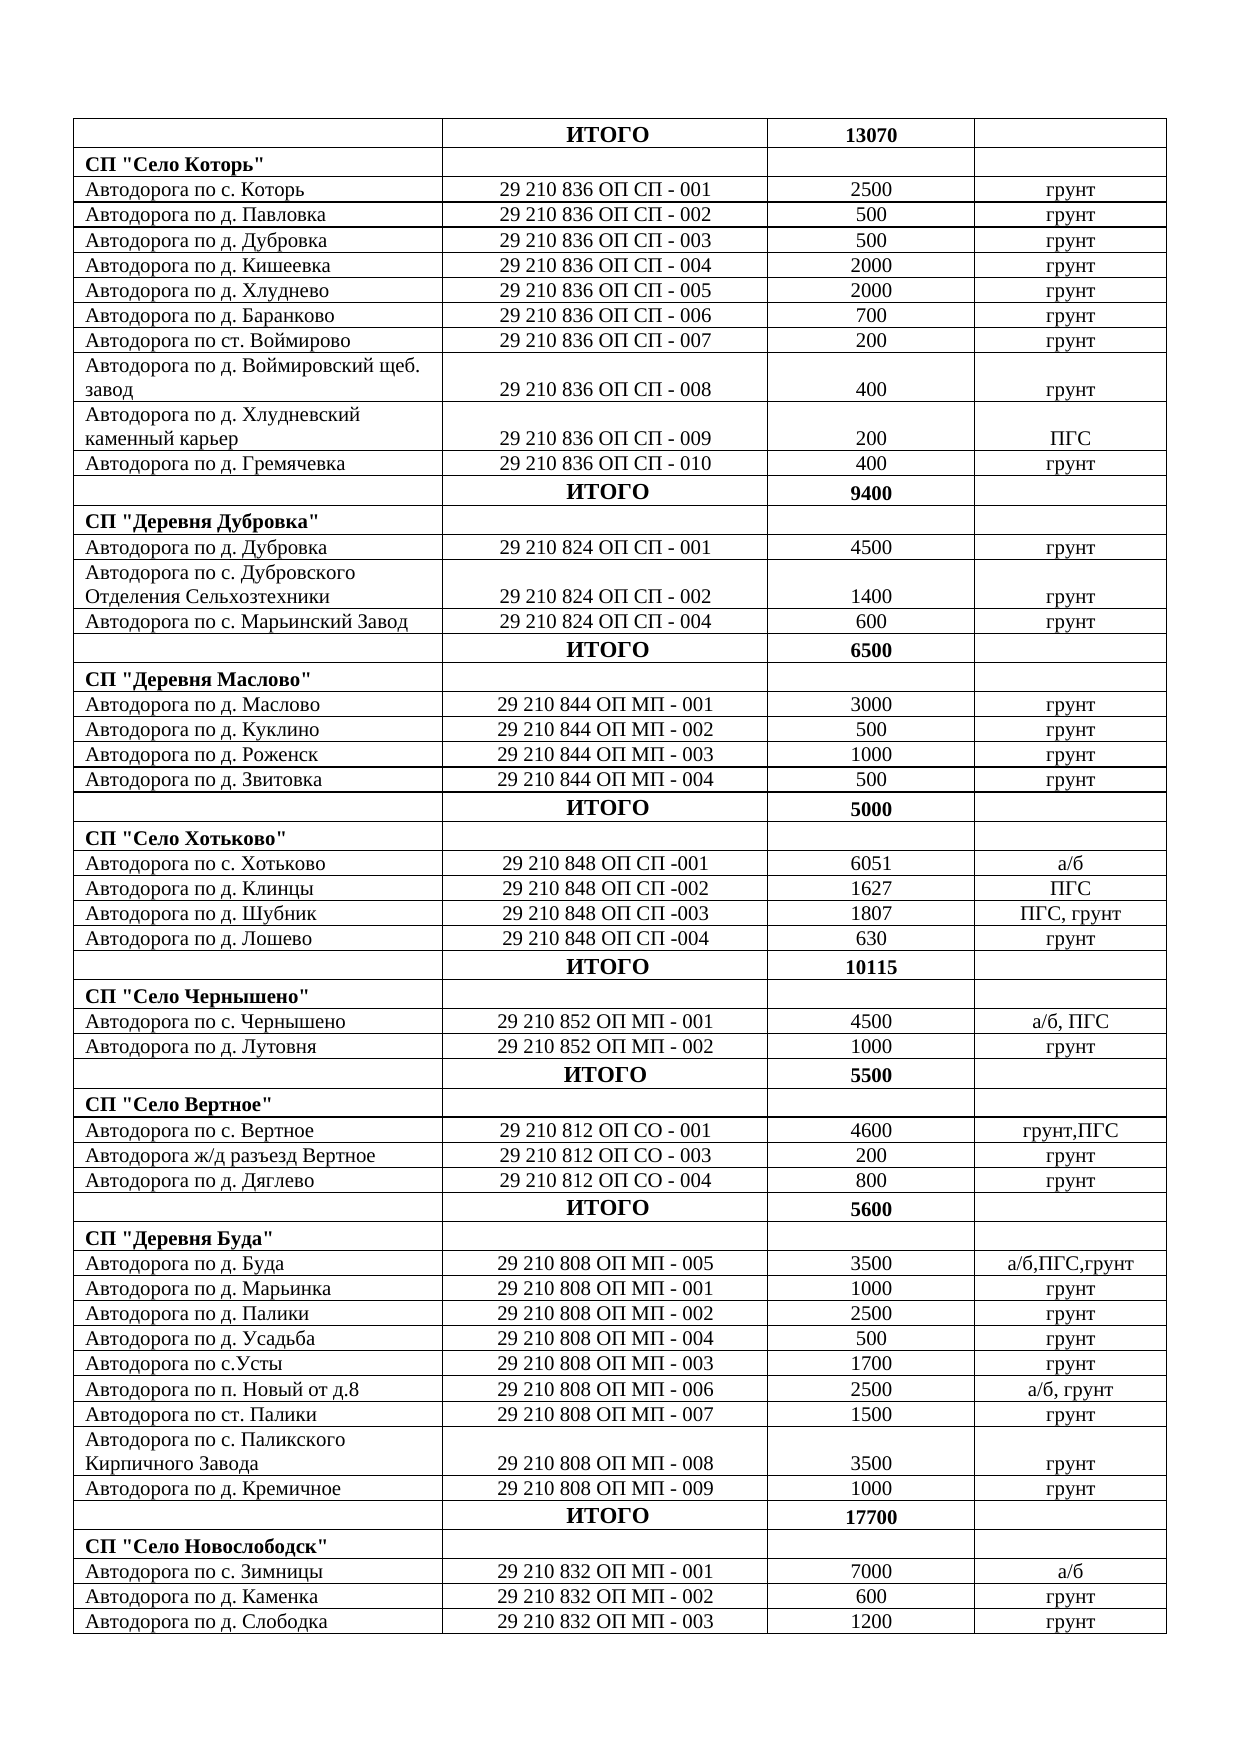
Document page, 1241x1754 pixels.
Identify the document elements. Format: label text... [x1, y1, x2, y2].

table_cell [768, 663, 974, 691]
table_cell грунт [975, 609, 1166, 633]
table_cell 3500 [768, 1251, 974, 1275]
table_cell грунт [975, 535, 1166, 559]
table_cell ИТОГО [443, 793, 767, 821]
table_cell 29 210 836 ОП СП - 010 [443, 451, 767, 475]
table_cell [74, 634, 442, 662]
table_cell 29 210 812 ОП СО - 004 [443, 1168, 767, 1192]
table_cell грунт [975, 253, 1166, 277]
table_cell 200 [768, 328, 974, 352]
table_cell [768, 506, 974, 533]
table_cell грунт [975, 926, 1166, 950]
table_cell грунт [975, 768, 1166, 791]
table_cell [975, 1530, 1166, 1558]
table_cell Автодорога по с.Усты [74, 1351, 442, 1375]
table_cell СП "Село Вертное" [74, 1089, 442, 1116]
table_cell [768, 1089, 974, 1116]
table_cell 1500 [768, 1402, 974, 1426]
table_cell Автодорога по д. Клинцы [74, 876, 442, 900]
table_cell Автодорога по д. Хлудневский каменный карьер [74, 402, 442, 450]
table_cell 1627 [768, 876, 974, 900]
table_cell СП "Деревня Дубровка" [74, 506, 442, 533]
table_cell Автодорога ж/д разъезд Вертное [74, 1143, 442, 1167]
table_cell а/б [975, 851, 1166, 875]
table_cell [443, 1530, 767, 1558]
table_cell 500 [768, 717, 974, 741]
table_cell 10115 [768, 951, 974, 979]
table_cell 6500 [768, 634, 974, 662]
table_cell [975, 506, 1166, 533]
table_cell 29 210 848 ОП СП -004 [443, 926, 767, 950]
table_cell 2000 [768, 253, 974, 277]
table_cell Автодорога по д. Палики [74, 1301, 442, 1325]
table_cell грунт [975, 1301, 1166, 1325]
table_cell 1000 [768, 742, 974, 766]
table_cell 29 210 808 ОП МП - 007 [443, 1402, 767, 1426]
table_cell [74, 951, 442, 979]
table_cell 29 210 812 ОП СО - 001 [443, 1118, 767, 1142]
table_cell 13070 [768, 119, 974, 147]
table_cell Автодорога по с. Вертное [74, 1118, 442, 1142]
table_cell Автодорога по д. Буда [74, 1251, 442, 1275]
table_cell 29 210 836 ОП СП - 001 [443, 177, 767, 201]
table_cell грунт [975, 1584, 1166, 1608]
table_cell 29 210 836 ОП СП - 006 [443, 303, 767, 327]
table_cell 29 210 808 ОП МП - 006 [443, 1376, 767, 1401]
table_cell 29 210 824 ОП СП - 004 [443, 609, 767, 633]
table_cell Автодорога по с. Марьинский Завод [74, 609, 442, 633]
table_cell грунт [975, 328, 1166, 352]
table_cell Автодорога по д. Куклино [74, 717, 442, 741]
table_cell СП "Село Новослободск" [74, 1530, 442, 1558]
table_cell [975, 663, 1166, 691]
table_cell 29 210 824 ОП СП - 001 [443, 535, 767, 559]
table_cell а/б, ПГС [975, 1009, 1166, 1033]
table_cell [975, 1059, 1166, 1087]
table_cell грунт [975, 228, 1166, 252]
table_cell СП "Село Которь" [74, 148, 442, 176]
table_cell а/б [975, 1559, 1166, 1583]
table_cell Автодорога по д. Воймировский щеб. завод [74, 353, 442, 401]
table_cell 3000 [768, 692, 974, 716]
table_cell [975, 951, 1166, 979]
table_cell 1000 [768, 1034, 974, 1058]
table_cell [443, 1222, 767, 1250]
table_cell [443, 506, 767, 533]
table_cell 2500 [768, 177, 974, 201]
table_cell Автодорога по с. Которь [74, 177, 442, 201]
table_cell грунт [975, 278, 1166, 302]
table_cell Автодорога по д. Каменка [74, 1584, 442, 1608]
table_cell грунт [975, 1402, 1166, 1426]
table_cell ПГС [975, 402, 1166, 450]
table_cell Автодорога по д. Дубровка [74, 535, 442, 559]
table_cell грунт [975, 1609, 1166, 1633]
table_cell Автодорога по с. Паликского Кирпичного Завода [74, 1427, 442, 1475]
table_cell 1700 [768, 1351, 974, 1375]
table_cell 29 210 832 ОП МП - 003 [443, 1609, 767, 1633]
table_cell Автодорога по ст. Палики [74, 1402, 442, 1426]
table_cell 29 210 808 ОП МП - 001 [443, 1276, 767, 1300]
table_cell грунт [975, 353, 1166, 401]
table_cell 29 210 808 ОП МП - 004 [443, 1326, 767, 1350]
table_cell 29 210 848 ОП СП -001 [443, 851, 767, 875]
table_cell а/б, грунт [975, 1376, 1166, 1401]
table_cell Автодорога по д. Дяглево [74, 1168, 442, 1192]
table_cell [975, 1193, 1166, 1221]
table_cell грунт [975, 1034, 1166, 1058]
table_cell [975, 634, 1166, 662]
table_cell 2500 [768, 1301, 974, 1325]
table_cell [443, 980, 767, 1008]
table_cell 29 210 852 ОП МП - 002 [443, 1034, 767, 1058]
table_cell ИТОГО [443, 951, 767, 979]
table_cell [768, 980, 974, 1008]
table_cell 4600 [768, 1118, 974, 1142]
table_cell 5000 [768, 793, 974, 821]
table_cell 200 [768, 402, 974, 450]
table_cell [443, 148, 767, 176]
table_cell [975, 1501, 1166, 1529]
table_cell 29 210 836 ОП СП - 002 [443, 203, 767, 226]
table_cell 6051 [768, 851, 974, 875]
table_cell 29 210 836 ОП СП - 003 [443, 228, 767, 252]
table_cell 29 210 852 ОП МП - 001 [443, 1009, 767, 1033]
table_cell 29 210 836 ОП СП - 008 [443, 353, 767, 401]
table_cell Автодорога по д. Баранково [74, 303, 442, 327]
table_cell грунт [975, 1143, 1166, 1167]
table_cell ИТОГО [443, 119, 767, 147]
table_cell 29 210 808 ОП МП - 002 [443, 1301, 767, 1325]
table_cell Автодорога по п. Новый от д.8 [74, 1376, 442, 1401]
table_cell Автодорога по д. Роженск [74, 742, 442, 766]
table_cell 1200 [768, 1609, 974, 1633]
table_cell 3500 [768, 1427, 974, 1475]
table_cell [975, 1089, 1166, 1116]
table_cell 29 210 832 ОП МП - 002 [443, 1584, 767, 1608]
table_cell грунт [975, 177, 1166, 201]
table_cell грунт [975, 1476, 1166, 1500]
table_cell [74, 1193, 442, 1221]
table_cell 29 210 836 ОП СП - 004 [443, 253, 767, 277]
table_cell Автодорога по д. Звитовка [74, 768, 442, 791]
table_cell Автодорога по д. Хлуднево [74, 278, 442, 302]
table_cell 4500 [768, 1009, 974, 1033]
table_cell ИТОГО [443, 476, 767, 504]
table_cell [443, 1089, 767, 1116]
table_cell 600 [768, 1584, 974, 1608]
table_cell ИТОГО [443, 1059, 767, 1087]
table_cell грунт [975, 1276, 1166, 1300]
table_cell [74, 476, 442, 504]
table_cell а/б,ПГС,грунт [975, 1251, 1166, 1275]
table_cell 600 [768, 609, 974, 633]
table_cell 29 210 844 ОП МП - 002 [443, 717, 767, 741]
table_cell 500 [768, 228, 974, 252]
table_cell 29 210 844 ОП МП - 003 [443, 742, 767, 766]
table_cell грунт [975, 1427, 1166, 1475]
table_cell Автодорога по д. Дубровка [74, 228, 442, 252]
table_cell Автодорога по с. Чернышено [74, 1009, 442, 1033]
table_cell ИТОГО [443, 1193, 767, 1221]
table_cell 400 [768, 353, 974, 401]
table_cell [975, 1222, 1166, 1250]
table_cell 800 [768, 1168, 974, 1192]
table_cell [443, 663, 767, 691]
table_cell [74, 793, 442, 821]
table_cell 29 210 824 ОП СП - 002 [443, 560, 767, 608]
table_cell 400 [768, 451, 974, 475]
table_cell [975, 793, 1166, 821]
table_cell [768, 1530, 974, 1558]
table_cell 29 210 836 ОП СП - 009 [443, 402, 767, 450]
table_cell 2500 [768, 1376, 974, 1401]
table_cell [975, 476, 1166, 504]
table_cell 500 [768, 768, 974, 791]
table_cell 7000 [768, 1559, 974, 1583]
table_cell грунт [975, 717, 1166, 741]
table_cell грунт [975, 303, 1166, 327]
table_cell 29 210 808 ОП МП - 008 [443, 1427, 767, 1475]
table_cell 9400 [768, 476, 974, 504]
table_cell грунт [975, 203, 1166, 226]
table_cell [975, 148, 1166, 176]
table_cell 29 210 848 ОП СП -003 [443, 901, 767, 925]
table_cell 29 210 832 ОП МП - 001 [443, 1559, 767, 1583]
table_cell грунт [975, 451, 1166, 475]
table_cell СП "Село Чернышено" [74, 980, 442, 1008]
table_cell СП "Деревня Маслово" [74, 663, 442, 691]
table_cell [768, 148, 974, 176]
table_cell 500 [768, 1326, 974, 1350]
table_cell грунт [975, 1351, 1166, 1375]
table_cell грунт,ПГС [975, 1118, 1166, 1142]
table_cell [74, 1501, 442, 1529]
table_cell [74, 119, 442, 147]
table_cell СП "Село Хотьково" [74, 822, 442, 849]
table_cell Автодорога по д. Слободка [74, 1609, 442, 1633]
table_cell 5500 [768, 1059, 974, 1087]
table_cell ПГС [975, 876, 1166, 900]
table_cell ИТОГО [443, 1501, 767, 1529]
table_cell Автодорога по д. Усадьба [74, 1326, 442, 1350]
table_cell грунт [975, 1168, 1166, 1192]
table_cell грунт [975, 1326, 1166, 1350]
table_cell Автодорога по д. Кишеевка [74, 253, 442, 277]
table_cell грунт [975, 692, 1166, 716]
table_cell Автодорога по д. Шубник [74, 901, 442, 925]
table_cell ИТОГО [443, 634, 767, 662]
table_cell 2000 [768, 278, 974, 302]
table_cell [975, 980, 1166, 1008]
table_cell 1400 [768, 560, 974, 608]
table_cell СП "Деревня Буда" [74, 1222, 442, 1250]
table_cell Автодорога по д. Марьинка [74, 1276, 442, 1300]
table_cell Автодорога по д. Лошево [74, 926, 442, 950]
table_cell 29 210 844 ОП МП - 004 [443, 768, 767, 791]
table_cell 29 210 808 ОП МП - 005 [443, 1251, 767, 1275]
table_cell [443, 822, 767, 849]
table_cell 200 [768, 1143, 974, 1167]
table_cell 1000 [768, 1276, 974, 1300]
table_cell 630 [768, 926, 974, 950]
table_cell 500 [768, 203, 974, 226]
table_cell 5600 [768, 1193, 974, 1221]
table_cell 29 210 848 ОП СП -002 [443, 876, 767, 900]
table_cell Автодорога по д. Кремичное [74, 1476, 442, 1500]
table_cell [768, 822, 974, 849]
table_cell 29 210 812 ОП СО - 003 [443, 1143, 767, 1167]
table_cell [975, 119, 1166, 147]
table_cell 29 210 836 ОП СП - 005 [443, 278, 767, 302]
table_cell [975, 822, 1166, 849]
table_cell 29 210 836 ОП СП - 007 [443, 328, 767, 352]
table_cell [74, 1059, 442, 1087]
table_cell 700 [768, 303, 974, 327]
table_cell Автодорога по д. Гремячевка [74, 451, 442, 475]
table_cell 29 210 844 ОП МП - 001 [443, 692, 767, 716]
table_cell Автодорога по д. Павловка [74, 203, 442, 226]
table_cell Автодорога по с. Хотьково [74, 851, 442, 875]
table_cell 29 210 808 ОП МП - 003 [443, 1351, 767, 1375]
table_cell 29 210 808 ОП МП - 009 [443, 1476, 767, 1500]
table_cell 1000 [768, 1476, 974, 1500]
table_cell 1807 [768, 901, 974, 925]
table_cell Автодорога по ст. Воймирово [74, 328, 442, 352]
table_cell грунт [975, 742, 1166, 766]
table_cell 17700 [768, 1501, 974, 1529]
table_cell [768, 1222, 974, 1250]
table_cell Автодорога по д. Лутовня [74, 1034, 442, 1058]
table_cell грунт [975, 560, 1166, 608]
table_cell Автодорога по с. Дубровского Отделения Сельхозтехники [74, 560, 442, 608]
table_cell 4500 [768, 535, 974, 559]
table_cell Автодорога по д. Маслово [74, 692, 442, 716]
table_cell Автодорога по с. Зимницы [74, 1559, 442, 1583]
table_cell ПГС, грунт [975, 901, 1166, 925]
